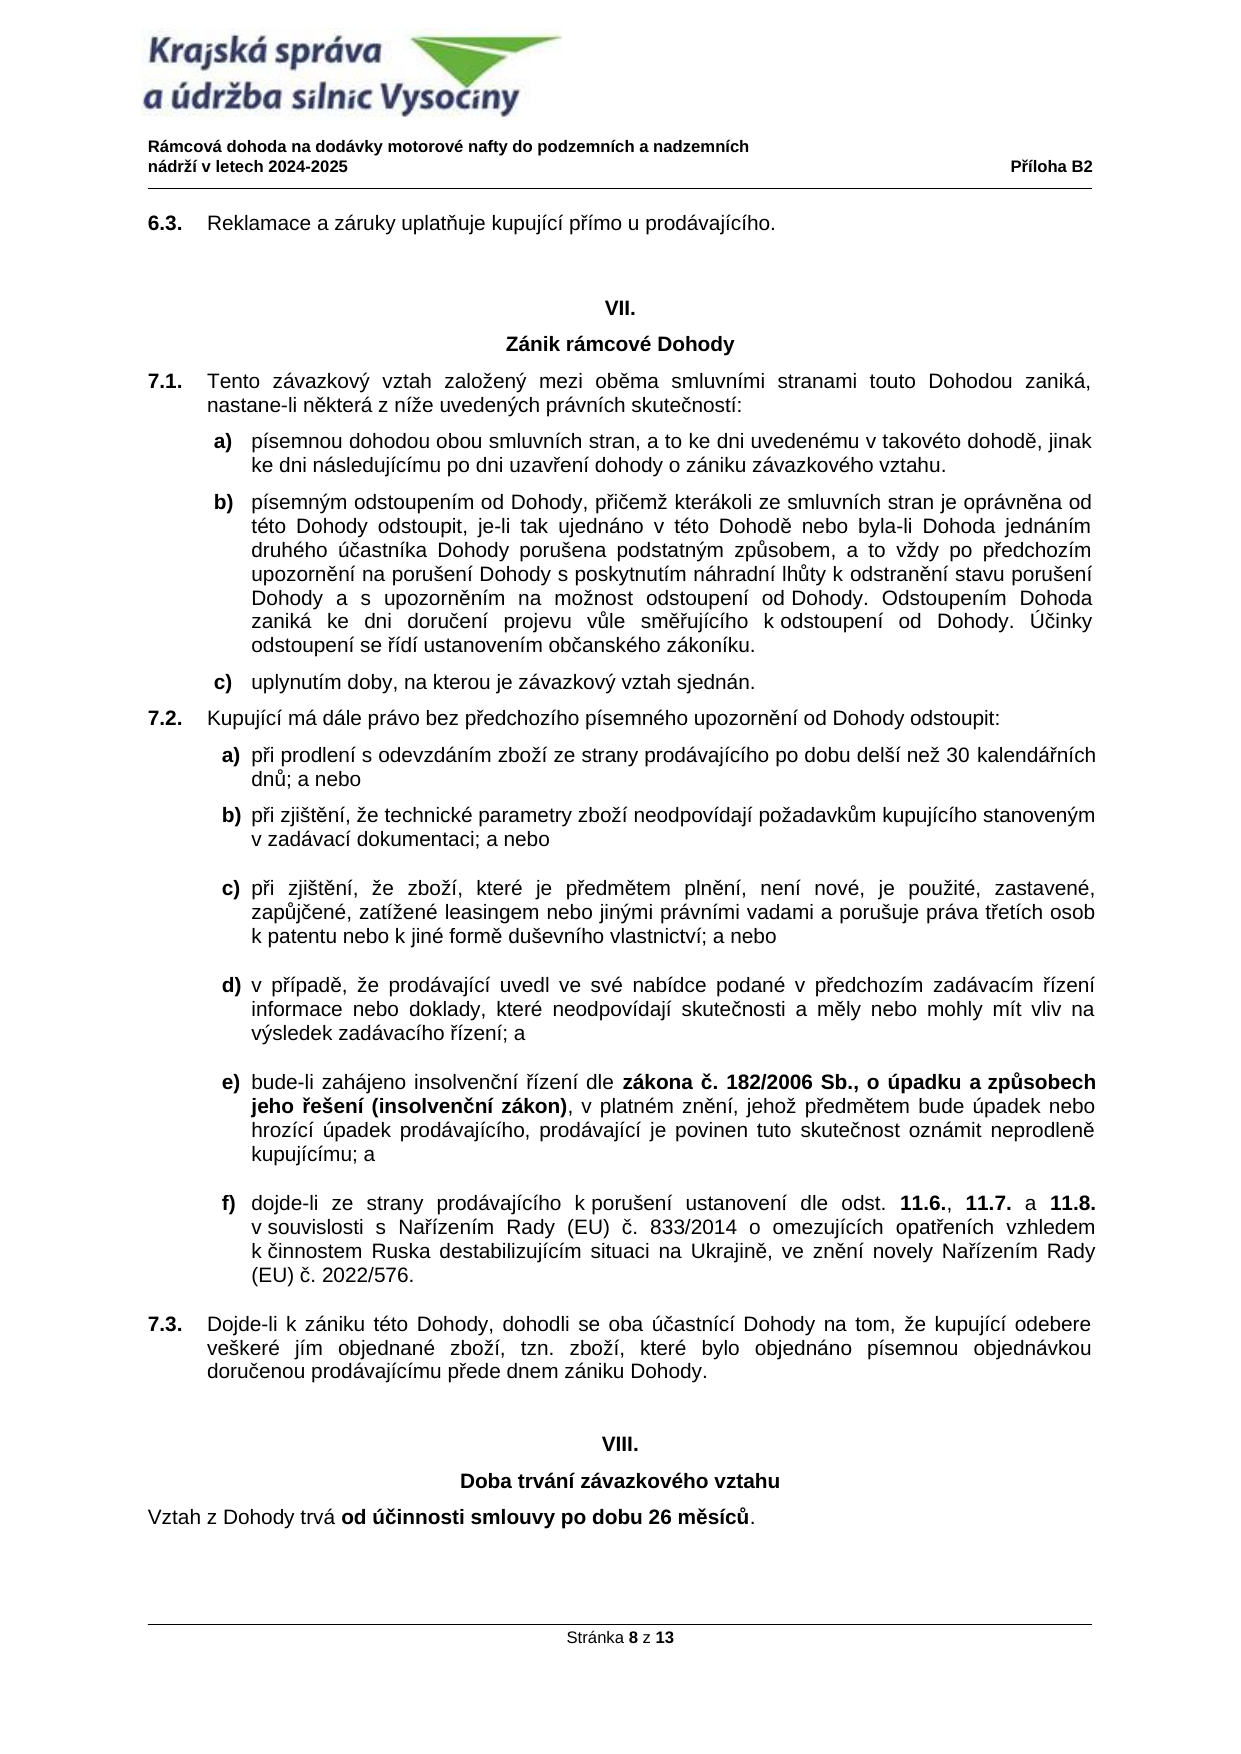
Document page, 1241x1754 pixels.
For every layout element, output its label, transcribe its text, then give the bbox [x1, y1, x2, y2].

list bude-li zahájeno insolvenční řízení dle zákona č. 182/2006 Sb., o úpadku a způsobech jeho řešení (insolvenční zákon), v platném znění, jehož předmětem bude úpadek nebo hrozící úpadek prodávajícího, prodávající je povinen tuto skutečnost oznámit neprodleně kupujícímu; a [222, 1070, 1096, 1166]
list uplynutím doby, na kterou je závazkový vztah sjednán. [214, 670, 1092, 694]
list Dojde-li k zániku této Dohody, dohodli se oba účastnící Dohody na tom, že kupující odebere veškeré jím objednané zboží, tzn. zboží, které bylo objednáno písemnou objednávkou doručenou prodávajícímu přede dnem zániku Dohody. [148, 1311, 1092, 1383]
text VIII. [148, 1432, 1092, 1456]
list v případě, že prodávající uvedl ve své nabídce podané v předchozím zadávacím řízení informace nebo doklady, které neodpovídají skutečnosti a měly nebo mohly mít vliv na výsledek zadávacího řízení; a [222, 973, 1096, 1045]
list Tento závazkový vztah založený mezi oběma smluvními stranami touto Dohodou zaniká, nastane-li některá z níže uvedených právních skutečností: [148, 369, 1092, 417]
list při zjištění, že zboží, které je předmětem plnění, není nové, je použité, zastavené, zapůjčené, zatížené leasingem nebo jinými právními vadami a porušuje práva třetích osob k patentu nebo k jiné formě duševního vlastnictví; a nebo [222, 876, 1096, 948]
text VII. [148, 296, 1092, 320]
list při zjištění, že technické parametry zboží neodpovídají požadavkům kupujícího stanoveným v zadávací dokumentaci; a nebo [222, 803, 1096, 851]
text Vztah z Dohody trvá od účinnosti smlouvy po dobu 26 měsíců. [148, 1505, 1092, 1529]
list písemným odstoupením od Dohody, přičemž kterákoli ze smluvních stran je oprávněna od této Dohody odstoupit, je-li tak ujednáno v této Dohodě nebo byla-li Dohoda jednáním druhého účastníka Dohody porušena podstatným způsobem, a to vždy po předchozím upozornění na porušení Dohody s poskytnutím náhradní lhůty k odstranění stavu porušení Dohody a s upozorněním na možnost odstoupení od Dohody. Odstoupením Dohoda zaniká ke dni doručení projevu vůle směřujícího k odstoupení od Dohody. Účinky odstoupení se řídí ustanovením občanského zákoníku. [214, 489, 1092, 657]
list Reklamace a záruky uplatňuje kupující přímo u prodávajícího. [148, 210, 1092, 234]
text Zánik rámcové Dohody [148, 332, 1092, 356]
list písemnou dohodou obou smluvních stran, a to ke dni uvedenému v takovéto dohodě, jinak ke dni následujícímu po dni uzavření dohody o zániku závazkového vztahu. [214, 429, 1092, 477]
list při prodlení s odevzdáním zboží ze strany prodávajícího po dobu delší než 30 kalendářních dnů; a nebo [222, 743, 1096, 791]
list Kupující má dále právo bez předchozího písemného upozornění od Dohody odstoupit: [148, 706, 1092, 730]
picture [141, 28, 563, 120]
list dojde-li ze strany prodávajícího k porušení ustanovení dle odst. 11.6., 11.7. a 11.8. v souvislosti s Nařízením Rady (EU) č. 833/2014 o omezujících opatřeních vzhledem k činnostem Ruska destabilizujícím situaci na Ukrajině, ve znění novely Nařízením Rady (EU) č. 2022/576. [222, 1191, 1096, 1286]
text Doba trvání závazkového vztahu [148, 1469, 1092, 1493]
